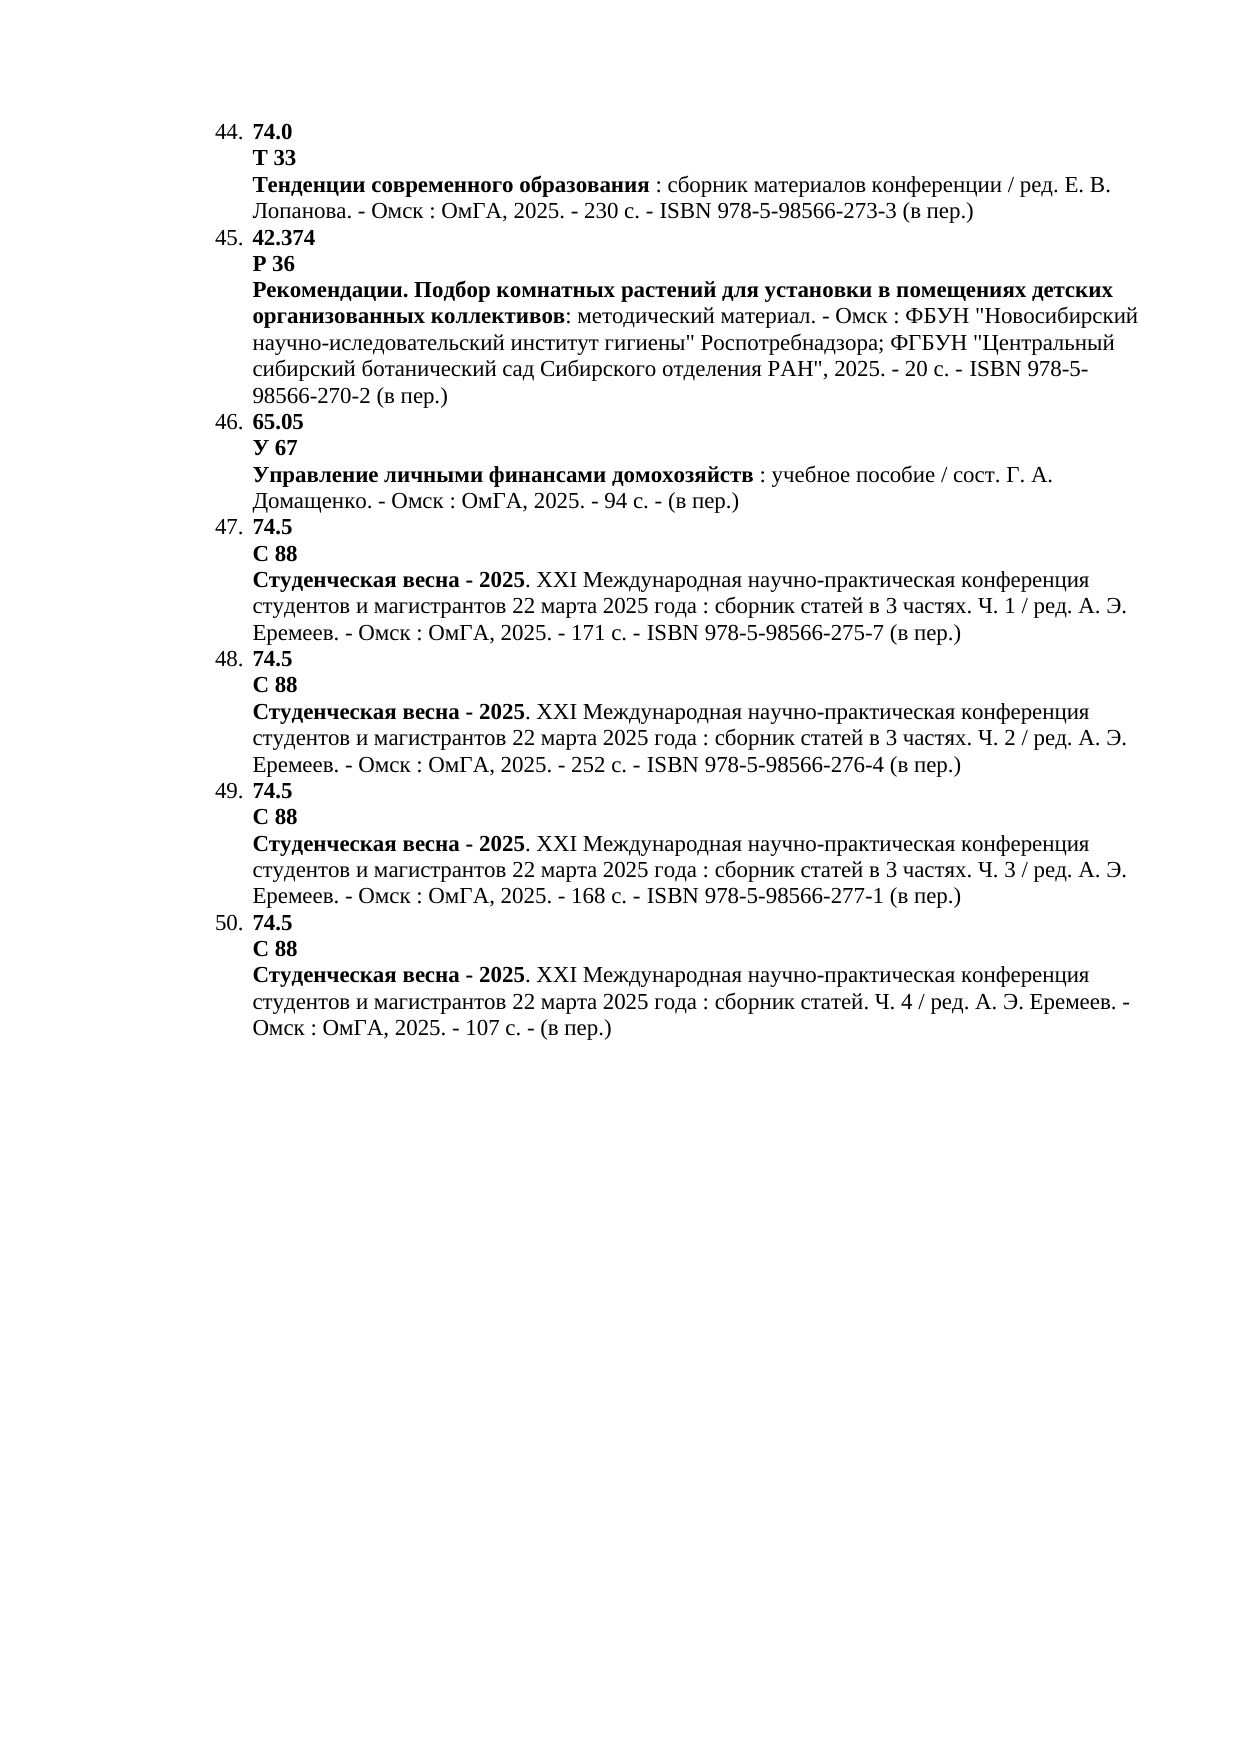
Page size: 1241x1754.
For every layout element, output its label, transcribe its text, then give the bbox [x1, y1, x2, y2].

list Студенческая весна - 2025. ХXI Международная научно-практическая конференция студентов и магистрантов 22 марта 2025 года : сборник статей в 3 частях. Ч. 1 / ред. А. Э. Еремеев. - Омск : ОмГА, 2025. - 171 с. - ISBN 978-5-98566-275-7 (в пер.) [252, 566, 1152, 645]
list 74.5 С 88 [215, 777, 1152, 830]
list 74.5 С 88 [215, 513, 1152, 566]
list Управление личными финансами домохозяйств : учебное пособие / сост. Г. А. Домащенко. - Омск : ОмГА, 2025. - 94 с. - (в пер.) [252, 461, 1152, 513]
list 65.05 У 67 [215, 408, 1152, 461]
list Студенческая весна - 2025. ХXI Международная научно-практическая конференция студентов и магистрантов 22 марта 2025 года : сборник статей в 3 частях. Ч. 3 / ред. А. Э. Еремеев. - Омск : ОмГА, 2025. - 168 с. - ISBN 978-5-98566-277-1 (в пер.) [252, 830, 1152, 909]
list Тенденции современного образования : сборник материалов конференции / ред. Е. В. Лопанова. - Омск : ОмГА, 2025. - 230 с. - ISBN 978-5-98566-273-3 (в пер.) [252, 171, 1152, 223]
list Студенческая весна - 2025. ХXI Международная научно-практическая конференция студентов и магистрантов 22 марта 2025 года : сборник статей в 3 частях. Ч. 2 / ред. А. Э. Еремеев. - Омск : ОмГА, 2025. - 252 с. - ISBN 978-5-98566-276-4 (в пер.) [252, 698, 1152, 777]
list Рекомендации. Подбор комнатных растений для установки в помещениях детских организованных коллективов: методический материал. - Омск : ФБУН "Новосибирский научно-иследовательский институт гигиены" Роспотребнадзора; ФГБУН "Центральный сибирский ботанический сад Сибирского отделения РАН", 2025. - 20 с. - ISBN 978-5-98566-270-2 (в пер.) [252, 276, 1152, 408]
list 42.374 Р 36 [215, 223, 1152, 276]
list 74.5 С 88 [215, 645, 1152, 698]
list Студенческая весна - 2025. ХXI Международная научно-практическая конференция студентов и магистрантов 22 марта 2025 года : сборник статей. Ч. 4 / ред. А. Э. Еремеев. - Омск : ОмГА, 2025. - 107 с. - (в пер.) [252, 961, 1152, 1041]
list 74.5 С 88 [215, 909, 1152, 961]
list 74.0 Т 33 [215, 118, 1152, 171]
